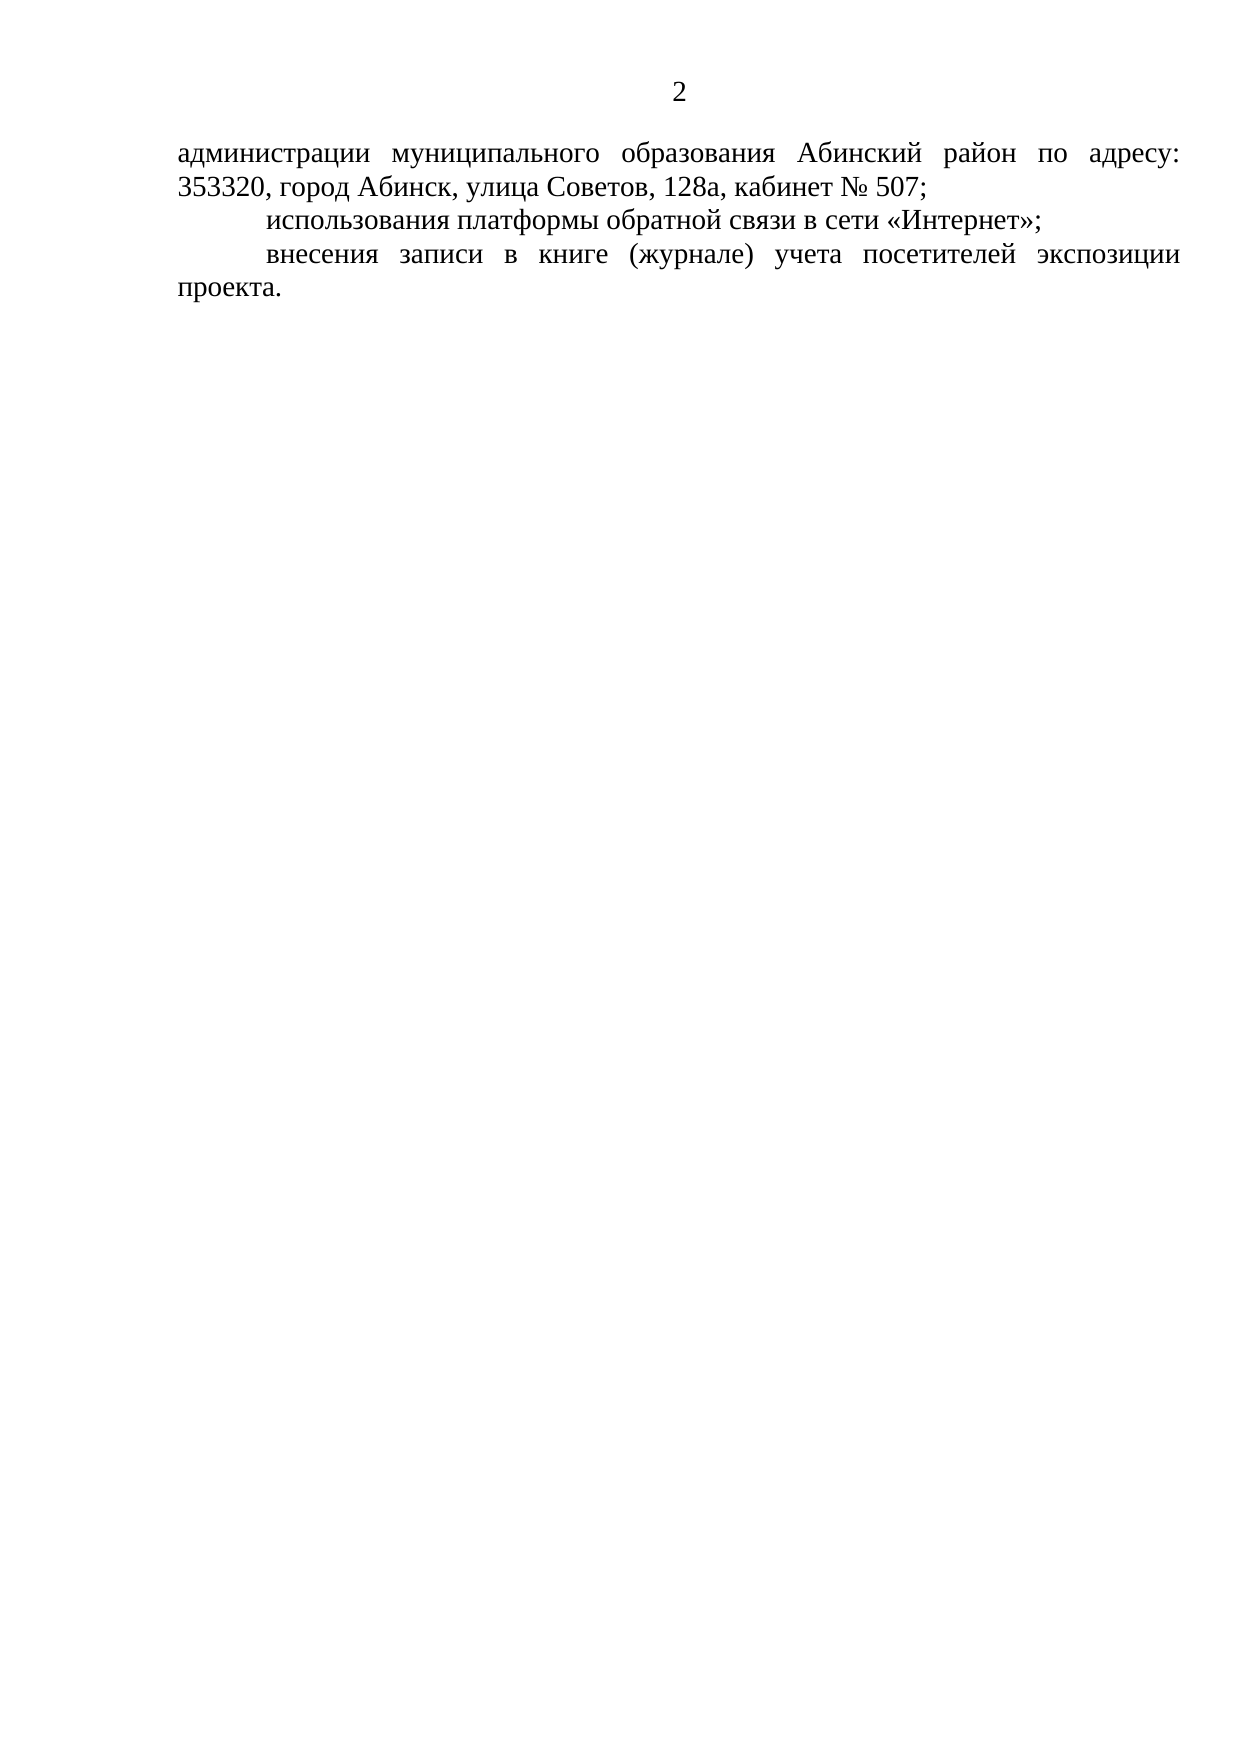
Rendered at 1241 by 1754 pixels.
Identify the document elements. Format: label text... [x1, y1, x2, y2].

title внесения записи в книге (журнале) учета посетителей экспозиции проекта. [177, 236, 1181, 303]
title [177, 135, 1181, 202]
title использования платформы обратной связи в сети «Интернет»; [177, 202, 1181, 236]
